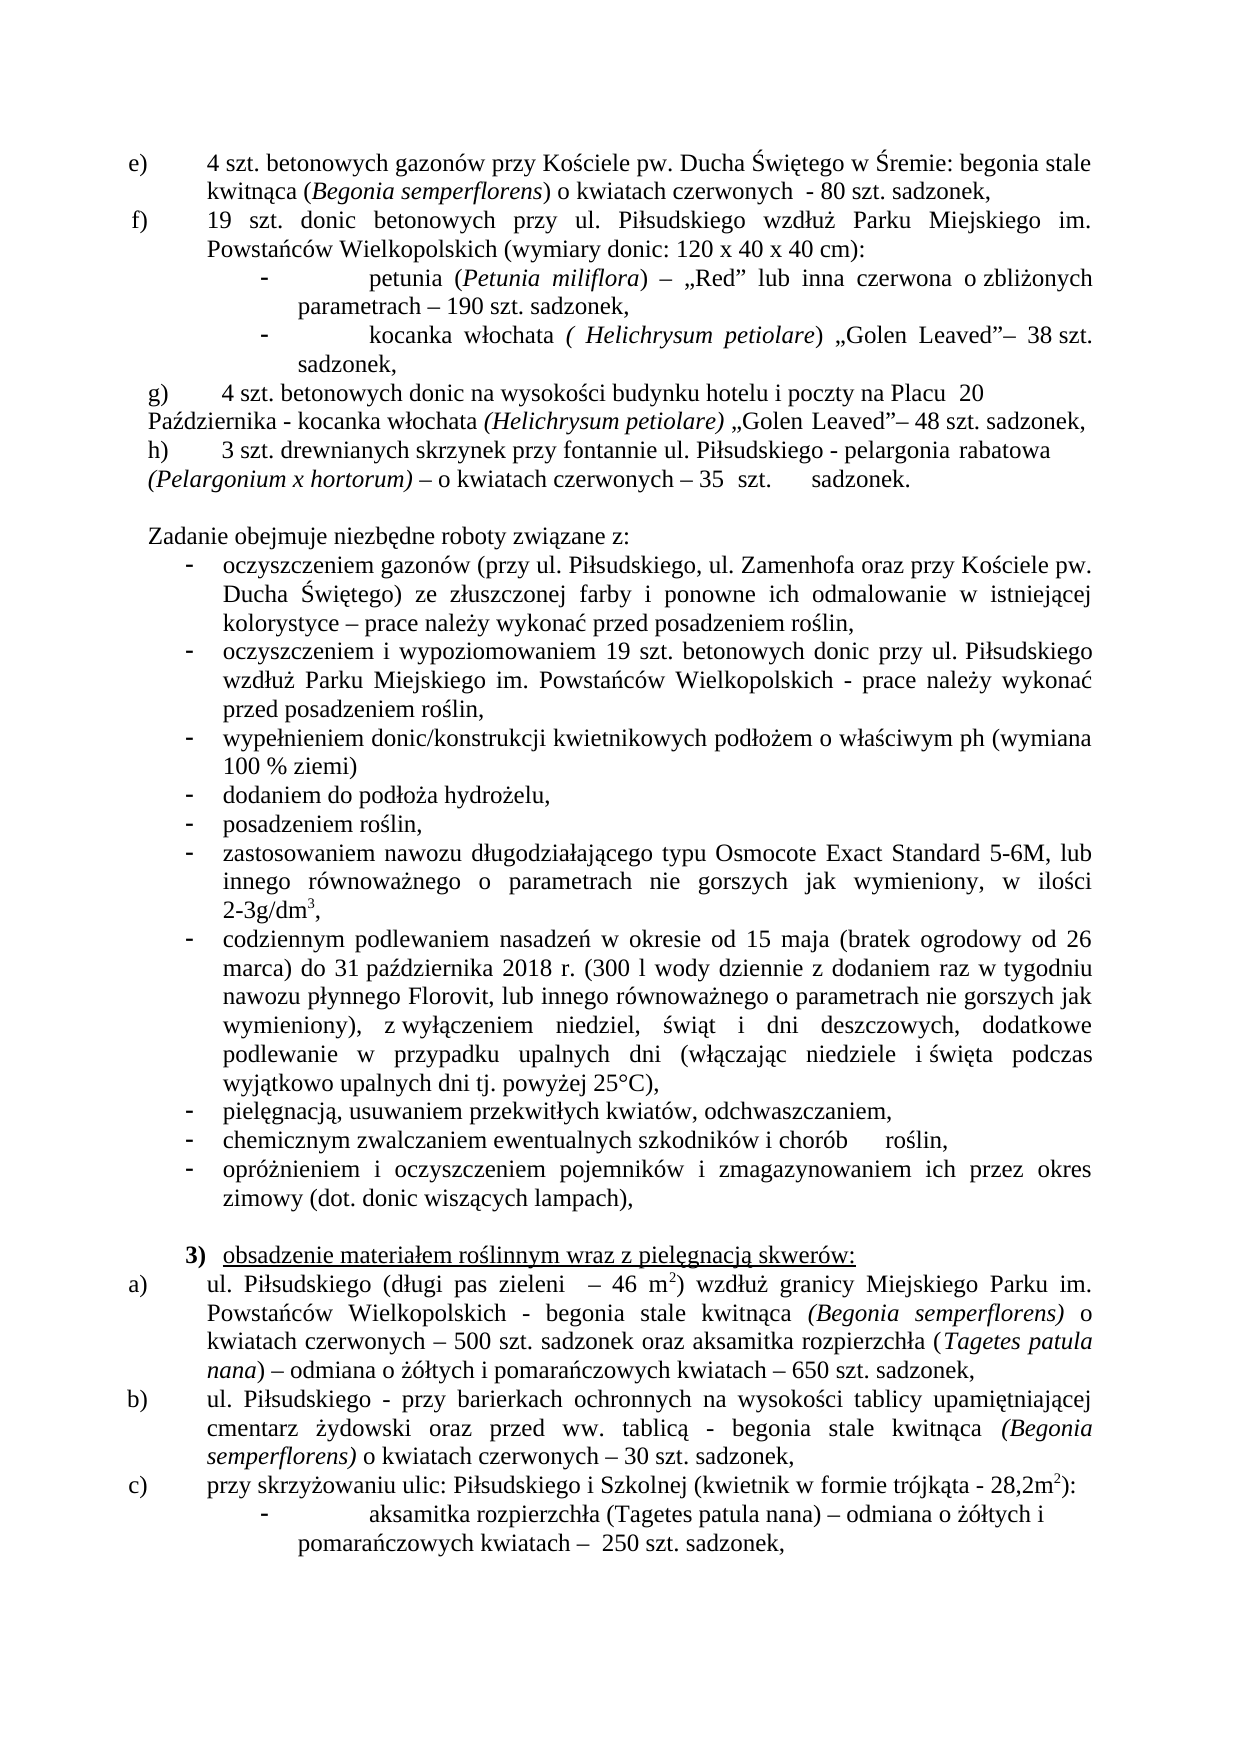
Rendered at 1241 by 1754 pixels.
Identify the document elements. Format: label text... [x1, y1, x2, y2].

text g) 4 szt. betonowych donic na wysokości budynku hotelu i poczty na Placu 20 Października - kocanka włochata (Helichrysum petiolare) „Golen Leaved”– 48 szt. sadzonek, [148, 378, 1093, 435]
list posadzeniem roślin, [185, 809, 1093, 838]
text h) 3 szt. drewnianych skrzynek przy fontannie ul. Piłsudskiego - pelargonia rabatowa (Pelargonium x hortorum) – o kwiatach czerwonych – 35 szt. sadzonek. [148, 435, 1093, 493]
list 19 szt. donic betonowych przy ul. Piłsudskiego wzdłuż Parku Miejskiego im. Powstańców Wielkopolskich (wymiary donic: 120 x 40 x 40 cm): [148, 205, 1093, 263]
list ul. Piłsudskiego - przy barierkach ochronnych na wysokości tablicy upamiętniającej cmentarz żydowski oraz przed ww. tablicą - begonia stale kwitnąca (Begonia semperflorens) o kwiatach czerwonych – 30 szt. sadzonek, [148, 1384, 1093, 1470]
list oczyszczeniem i wypoziomowaniem 19 szt. betonowych donic przy ul. Piłsudskiego wzdłuż Parku Miejskiego im. Powstańców Wielkopolskich - prace należy wykonać przed posadzeniem roślin, [185, 636, 1093, 723]
list chemicznym zwalczaniem ewentualnych szkodników i chorób roślin, [185, 1125, 1093, 1154]
text Zadanie obejmuje niezbędne roboty związane z: [148, 521, 1093, 550]
list opróżnieniem i oczyszczeniem pojemników i zmagazynowaniem ich przez okres zimowy (dot. donic wiszących lampach), [185, 1154, 1093, 1211]
list wypełnieniem donic/konstrukcji kwietnikowych podłożem o właściwym ph (wymiana 100 % ziemi) [185, 723, 1093, 780]
list petunia (Petunia miliflora) – „Red” lub inna czerwona o zbliżonych parametrach – 190 szt. sadzonek, [260, 263, 1093, 320]
list 4 szt. betonowych gazonów przy Kościele pw. Ducha Świętego w Śremie: begonia stale kwitnąca (Begonia semperflorens) o kwiatach czerwonych - 80 szt. sadzonek, [148, 148, 1093, 205]
list pielęgnacją, usuwaniem przekwitłych kwiatów, odchwaszczaniem, [185, 1096, 1093, 1125]
list zastosowaniem nawozu długodziałającego typu Osmocote Exact Standard 5-6M, lub innego równoważnego o parametrach nie gorszych jak wymieniony, w ilości 2-3g/dm3, [185, 838, 1093, 924]
list przy skrzyżowaniu ulic: Piłsudskiego i Szkolnej (kwietnik w formie trójkąta - 28,2m2): [148, 1470, 1093, 1499]
list aksamitka rozpierzchła (Tagetes patula nana) – odmiana o żółtych i pomarańczowych kwiatach – 250 szt. sadzonek, [260, 1499, 1093, 1556]
list kocanka włochata ( Helichrysum petiolare) „Golen Leaved”– 38 szt. sadzonek, [260, 320, 1093, 378]
list ul. Piłsudskiego (długi pas zieleni – 46 m2) wzdłuż granicy Miejskiego Parku im. Powstańców Wielkopolskich - begonia stale kwitnąca (Begonia semperflorens) o kwiatach czerwonych – 500 szt. sadzonek oraz aksamitka rozpierzchła (Tagetes patula nana) – odmiana o żółtych i pomarańczowych kwiatach – 650 szt. sadzonek, [148, 1269, 1093, 1384]
list oczyszczeniem gazonów (przy ul. Piłsudskiego, ul. Zamenhofa oraz przy Kościele pw. Ducha Świętego) ze złuszczonej farby i ponowne ich odmalowanie w istniejącej kolorystyce – prace należy wykonać przed posadzeniem roślin, [185, 550, 1093, 636]
list obsadzenie materiałem roślinnym wraz z pielęgnacją skwerów: [185, 1240, 1093, 1269]
list dodaniem do podłoża hydrożelu, [185, 780, 1093, 809]
list codziennym podlewaniem nasadzeń w okresie od 15 maja (bratek ogrodowy od 26 marca) do 31 października 2018 r. (300 l wody dziennie z dodaniem raz w tygodniu nawozu płynnego Florovit, lub innego równoważnego o parametrach nie gorszych jak wymieniony), z wyłączeniem niedziel, świąt i dni deszczowych, dodatkowe podlewanie w przypadku upalnych dni (włączając niedziele i święta podczas wyjątkowo upalnych dni tj. powyżej 25°C), [185, 924, 1093, 1096]
